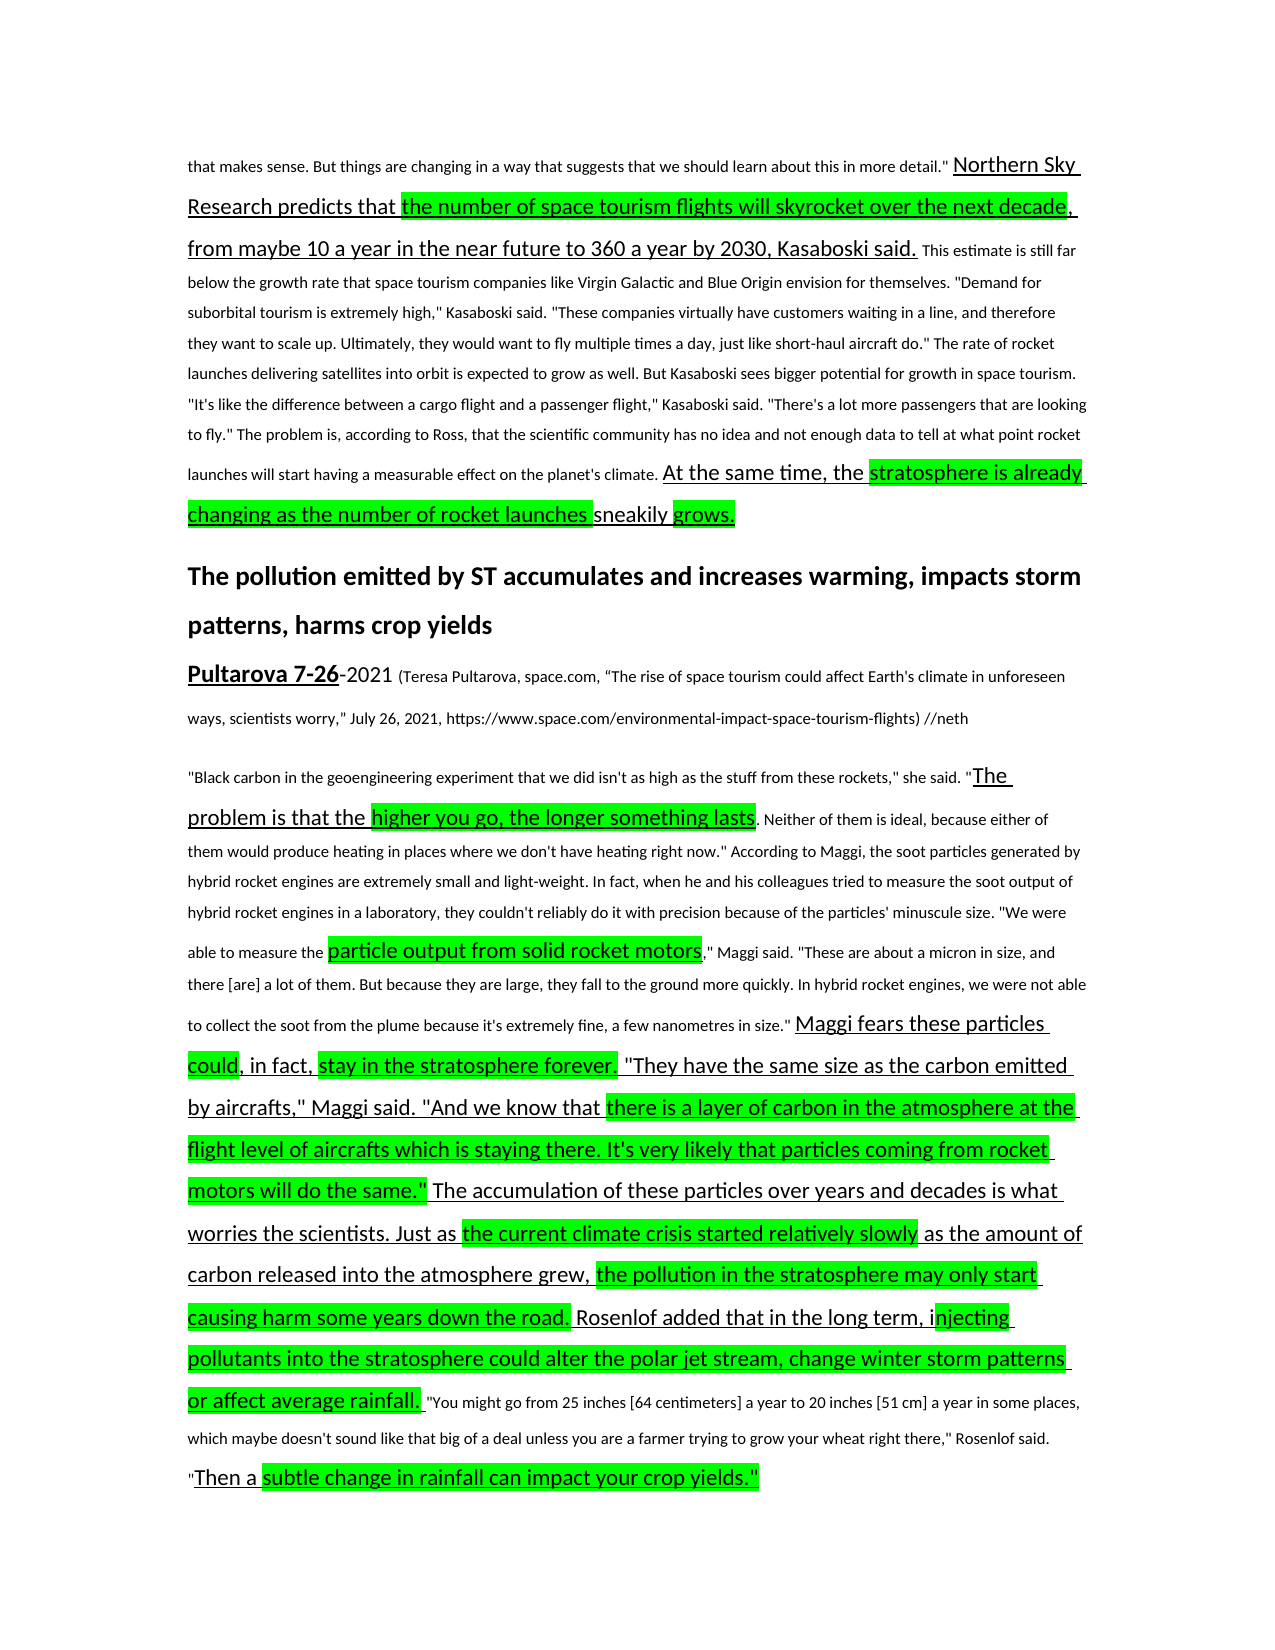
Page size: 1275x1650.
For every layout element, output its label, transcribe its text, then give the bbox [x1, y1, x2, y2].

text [187, 150, 1087, 528]
text Pultarova 7-26-2021 (Teresa Pultarova, space.com, “The rise of space tourism could affect Earth's climate in unforeseen ways, scientists worry,” July 26, 2021, https://www.space.com/environmental-impact-space-tourism-flights) //neth [187, 658, 1087, 731]
text "Black carbon in the geoengineering experiment that we did isn't as high as the stuff from these rockets," she said. "The problem is that the higher you go, the longer something lasts. Neither of them is ideal, because either of them would produce heating in places where we don't have heating right now." According to Maggi, the soot particles generated by hybrid rocket engines are extremely small and light-weight. In fact, when he and his colleagues tried to measure the soot output of hybrid rocket engines in a laboratory, they couldn't reliably do it with precision because of the particles' minuscule size. "We were able to measure the particle output from solid rocket motors," Maggi said. "These are about a micron in size, and there [are] a lot of them. But because they are large, they fall to the ground more quickly. In hybrid rocket engines, we were not able to collect the soot from the plume because it's extremely fine, a few nanometres in size." Maggi fears these particles could, in fact, stay in the stratosphere forever. "They have the same size as the carbon emitted by aircrafts," Maggi said. "And we know that there is a layer of carbon in the atmosphere at the flight level of aircrafts which is staying there. It's very likely that particles coming from rocket motors will do the same." The accumulation of these particles over years and decades is what worries the scientists. Just as the current climate crisis started relatively slowly as the amount of carbon released into the atmosphere grew, the pollution in the stratosphere may only start causing harm some years down the road. Rosenlof added that in the long term, injecting pollutants into the stratosphere could alter the polar jet stream, change winter storm patterns or affect average rainfall. "You might go from 25 inches [64 centimeters] a year to 20 inches [51 cm] a year in some places, which maybe doesn't sound like that big of a deal unless you are a farmer trying to grow your wheat right there," Rosenlof said. "Then a subtle change in rainfall can impact your crop yields." [187, 761, 1087, 1491]
subtitle The pollution emitted by ST accumulates and increases warming, impacts storm patterns, harms crop yields [187, 559, 1087, 642]
